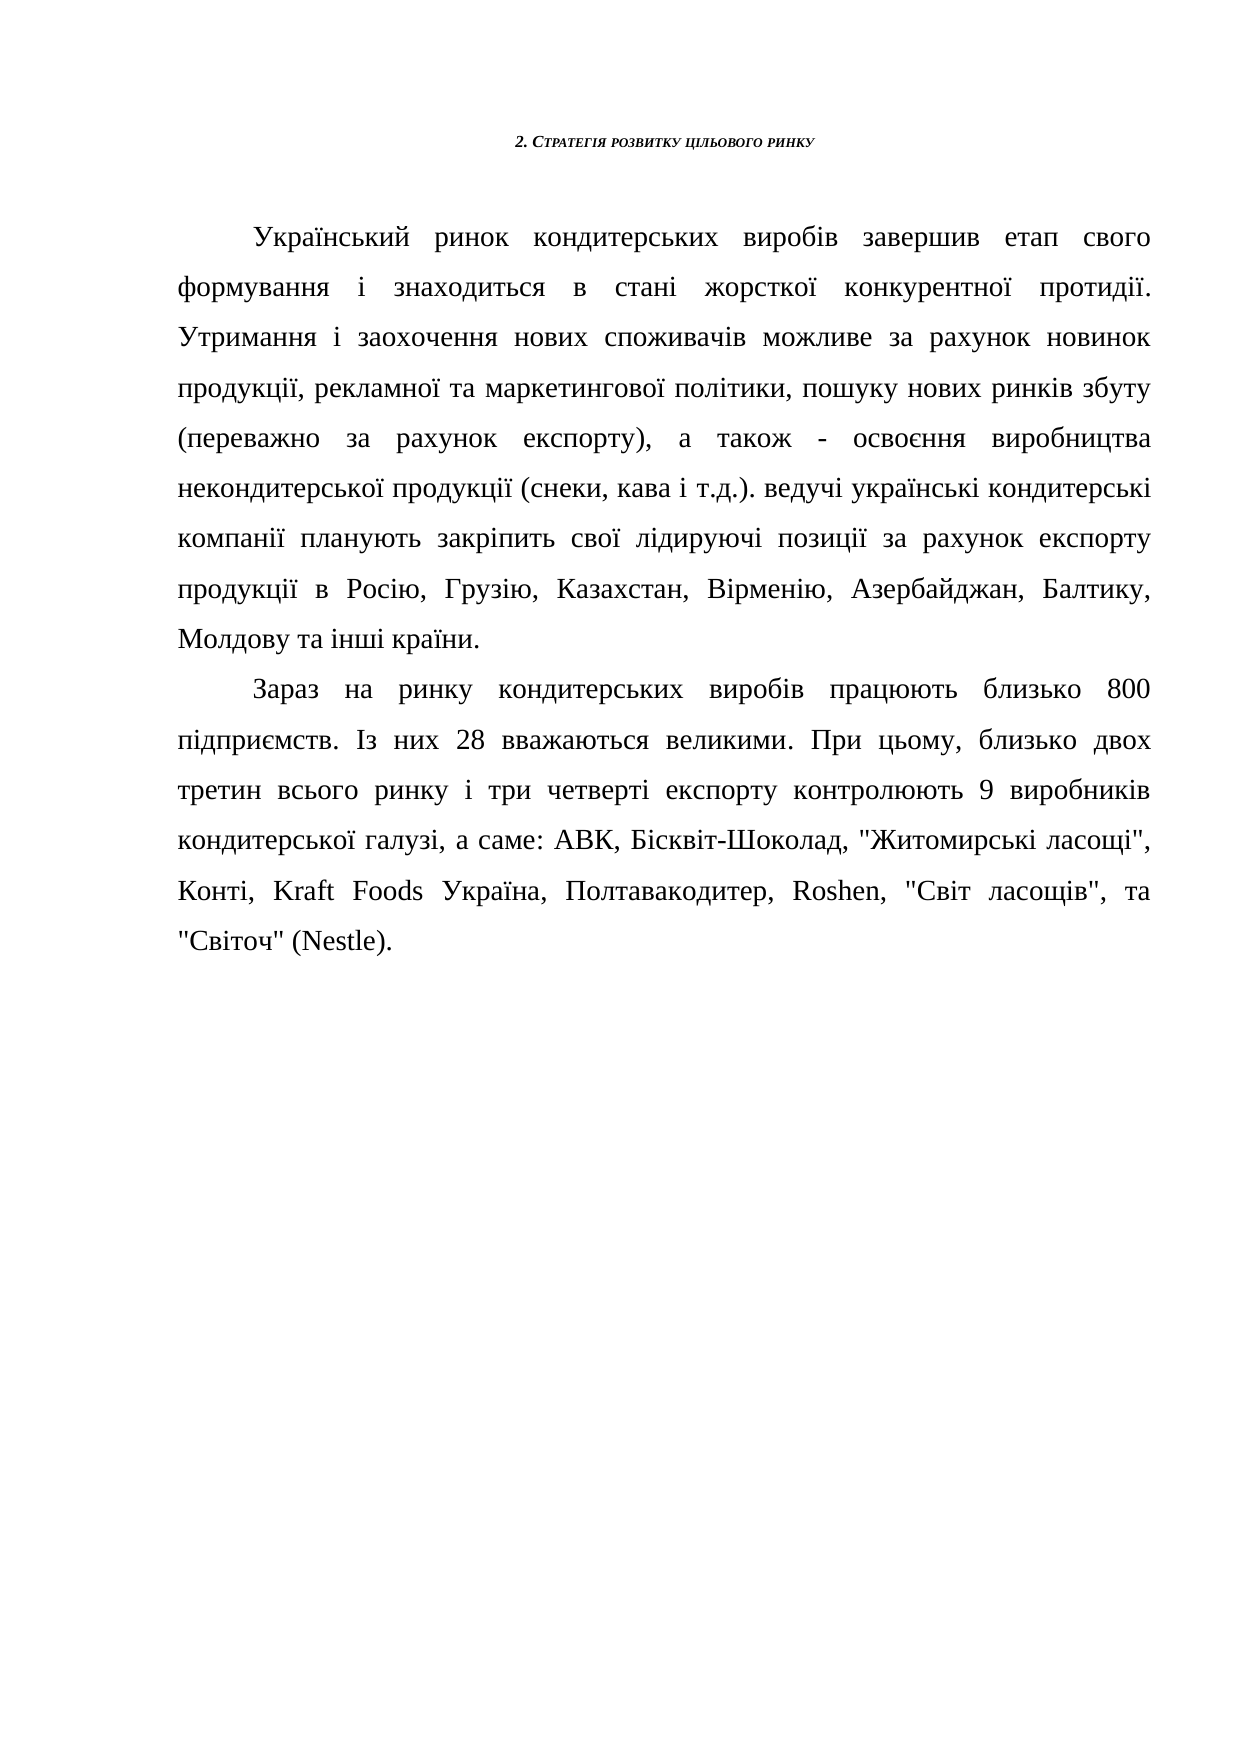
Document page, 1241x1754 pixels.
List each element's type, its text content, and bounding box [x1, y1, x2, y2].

subtitle 2. Стратегія розвитку цільового ринку [177, 118, 1152, 152]
text Зараз на ринку кондитерських виробів працюють близько 800 підприємств. Із них 28 вважаються великими. При цьому, близько двох третин всього ринку і три четверті експорту контролюють 9 виробників кондитерської галузі, а саме: АВК, Бісквіт-Шоколад, "Житомирські ласощі", Конті, Kraft Foods Україна, Полтавакодитер, Roshen, "Світ ласощів", та "Світоч" (Nestle). [177, 672, 1152, 957]
text Український ринок кондитерських виробів завершив етап свого формування і знаходиться в стані жорсткої конкурентної протидії. Утримання і заохочення нових споживачів можливе за рахунок новинок продукції, рекламної та маркетингової політики, пошуку нових ринків збуту (переважно за рахунок експорту), а також - освоєння виробництва некондитерської продукції (снеки, кава і т.д.). ведучі українські кондитерські компанії планують закріпить свої лідируючі позиції за рахунок експорту продукції в Росію, Грузію, Казахстан, Вірменію, Азербайджан, Балтику, Молдову та інші країни. [177, 219, 1152, 655]
